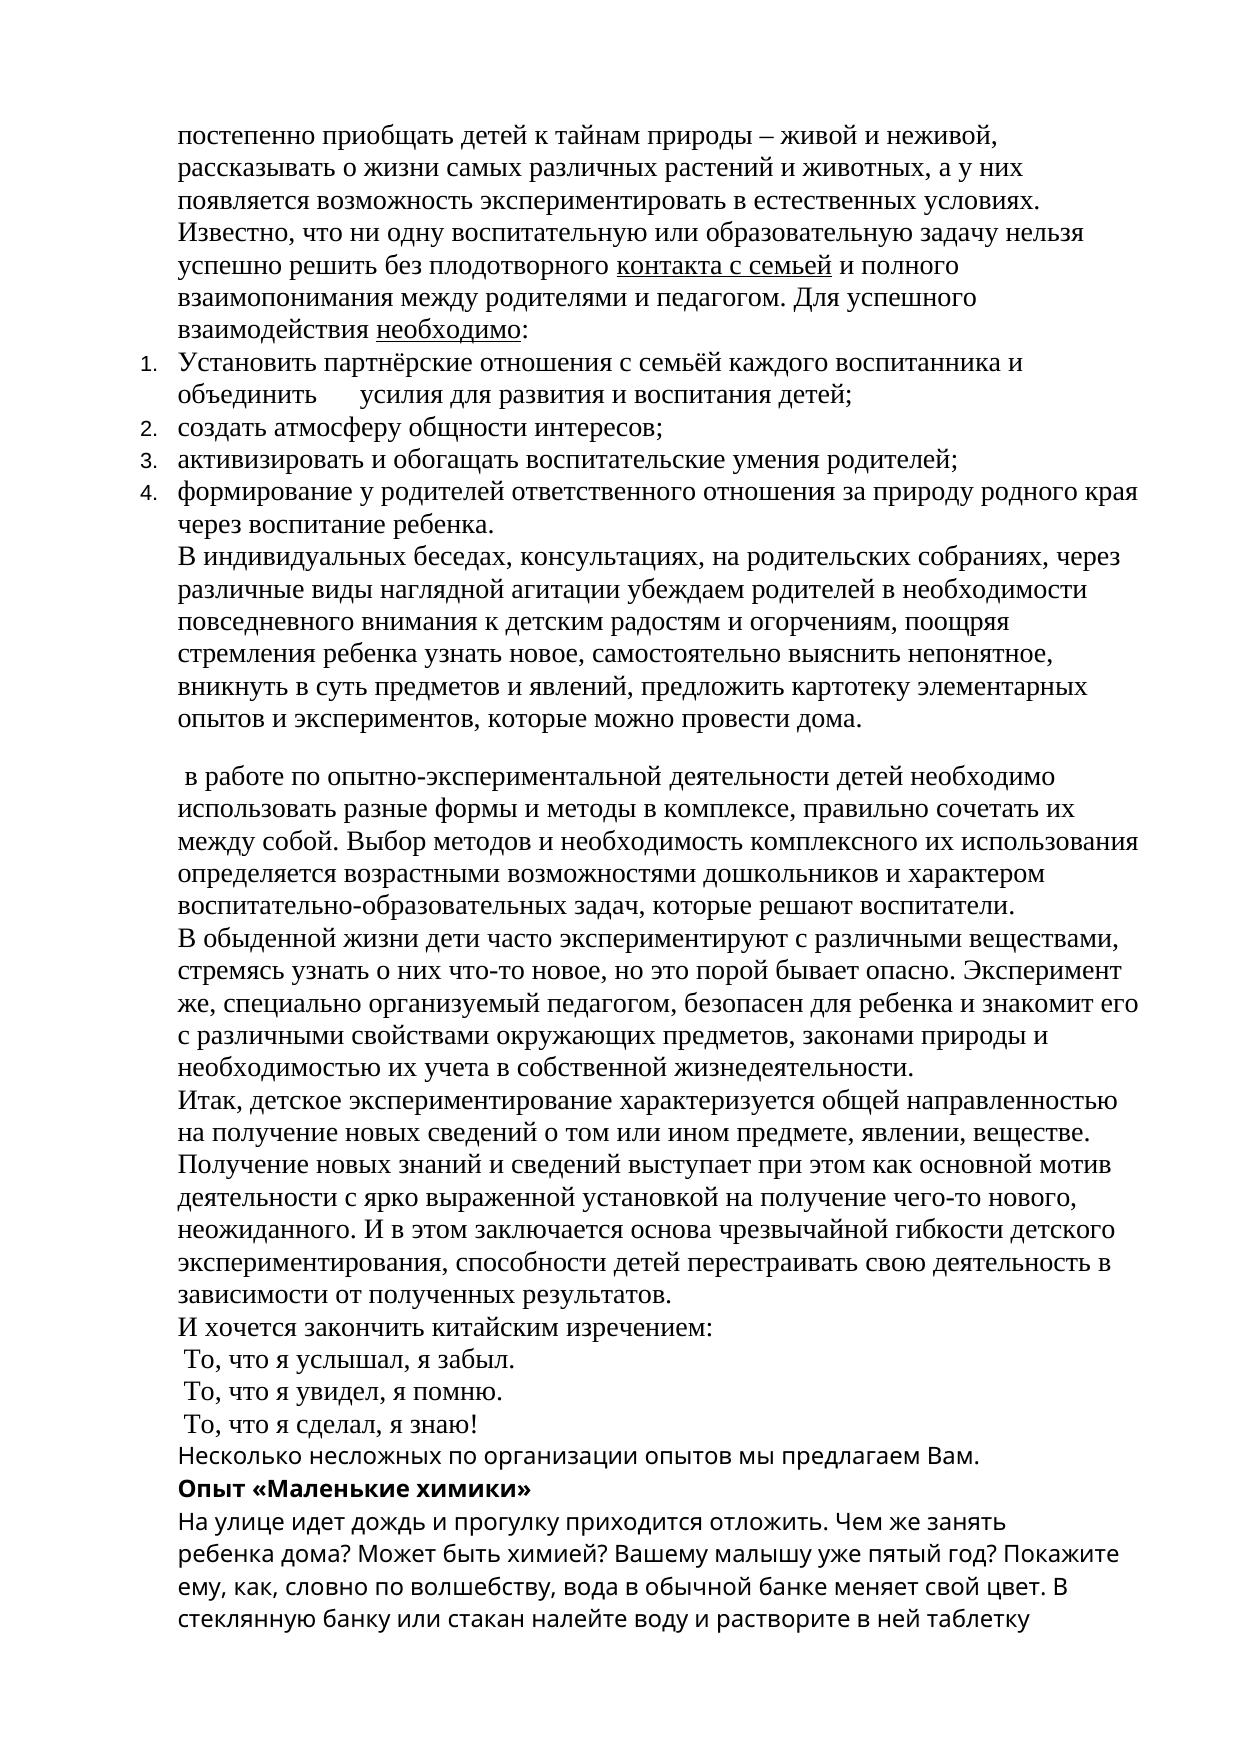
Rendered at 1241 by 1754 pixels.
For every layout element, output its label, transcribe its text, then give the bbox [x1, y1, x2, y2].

text В индивидуальных беседах, консультациях, на родительских собраниях, через различные виды наглядной агитации убеждаем родителей в необходимости повседневного внимания к детским радостям и огорчениям, поощряя стремления ребенка узнать новое, самостоятельно выяснить непонятное, вникнуть в суть предметов и явлений, предложить картотеку элементарных опытов и экспериментов, которые можно провести дома. [177, 539, 1152, 734]
text ребенка дома? Может быть химией? Вашему малышу уже пятый год? Покажите [177, 1537, 1152, 1569]
list Установить партнёрские отношения с семьёй каждого воспитанника и объединить усилия для развития и воспитания детей; [140, 345, 1152, 410]
list формирование у родителей ответственного отношения за природу родного края через воспитание ребенка. [140, 474, 1152, 539]
text На улице идет дождь и прогулку приходится отложить. Чем же занять [177, 1504, 1152, 1537]
text в работе по опытно-экспериментальной деятельности детей необходимо использовать разные формы и методы в комплексе, правильно сочетать их между собой. Выбор методов и необходимость комплексного их использования определяется возрастными возможностями дошкольников и характером воспитательно-образовательных задач, которые решают воспитатели. [177, 759, 1152, 921]
text Опыт «Маленькие химики» [177, 1472, 1152, 1504]
list создать атмосферу общности интересов; [140, 410, 1152, 442]
text То, что я сделал, я знаю! [177, 1407, 1152, 1439]
text Известно, что ни одну воспитательную или образовательную задачу нельзя успешно решить без плодотворного контакта с семьей и полного взаимопонимания между родителями и педагогом. Для успешного взаимодействия необходимо: [177, 215, 1152, 345]
text Несколько несложных по организации опытов мы предлагаем Вам. [177, 1439, 1152, 1472]
text То, что я увидел, я помню. [177, 1374, 1152, 1407]
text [177, 118, 1152, 215]
text И хочется закончить китайским изречением: [177, 1309, 1152, 1342]
text Итак, детское экспериментирование характеризуется общей направленностью на получение новых сведений о том или ином предмете, явлении, веществе. Получение новых знаний и сведений выступает при этом как основной мотив деятельности с ярко выраженной установкой на получение чего-то нового, неожиданного. И в этом заключается основа чрезвычайной гибкости детского экспериментирования, способности детей перестраивать свою деятельность в зависимости от полученных результатов. [177, 1083, 1152, 1309]
text То, что я услышал, я забыл. [177, 1342, 1152, 1374]
text стеклянную банку или стакан налейте воду и растворите в ней таблетку [177, 1602, 1152, 1635]
text ему, как, словно по волшебству, вода в обычной банке меняет свой цвет. В [177, 1569, 1152, 1602]
text В обыденной жизни дети часто экспериментируют с различными веществами, стремясь узнать о них что-то новое, но это порой бывает опасно. Эксперимент же, специально организуемый педагогом, безопасен для ребенка и знакомит его с различными свойствами окружающих предметов, законами природы и необходимостью их учета в собственной жизнедеятельности. [177, 921, 1152, 1083]
list активизировать и обогащать воспитательские умения родителей; [140, 442, 1152, 474]
